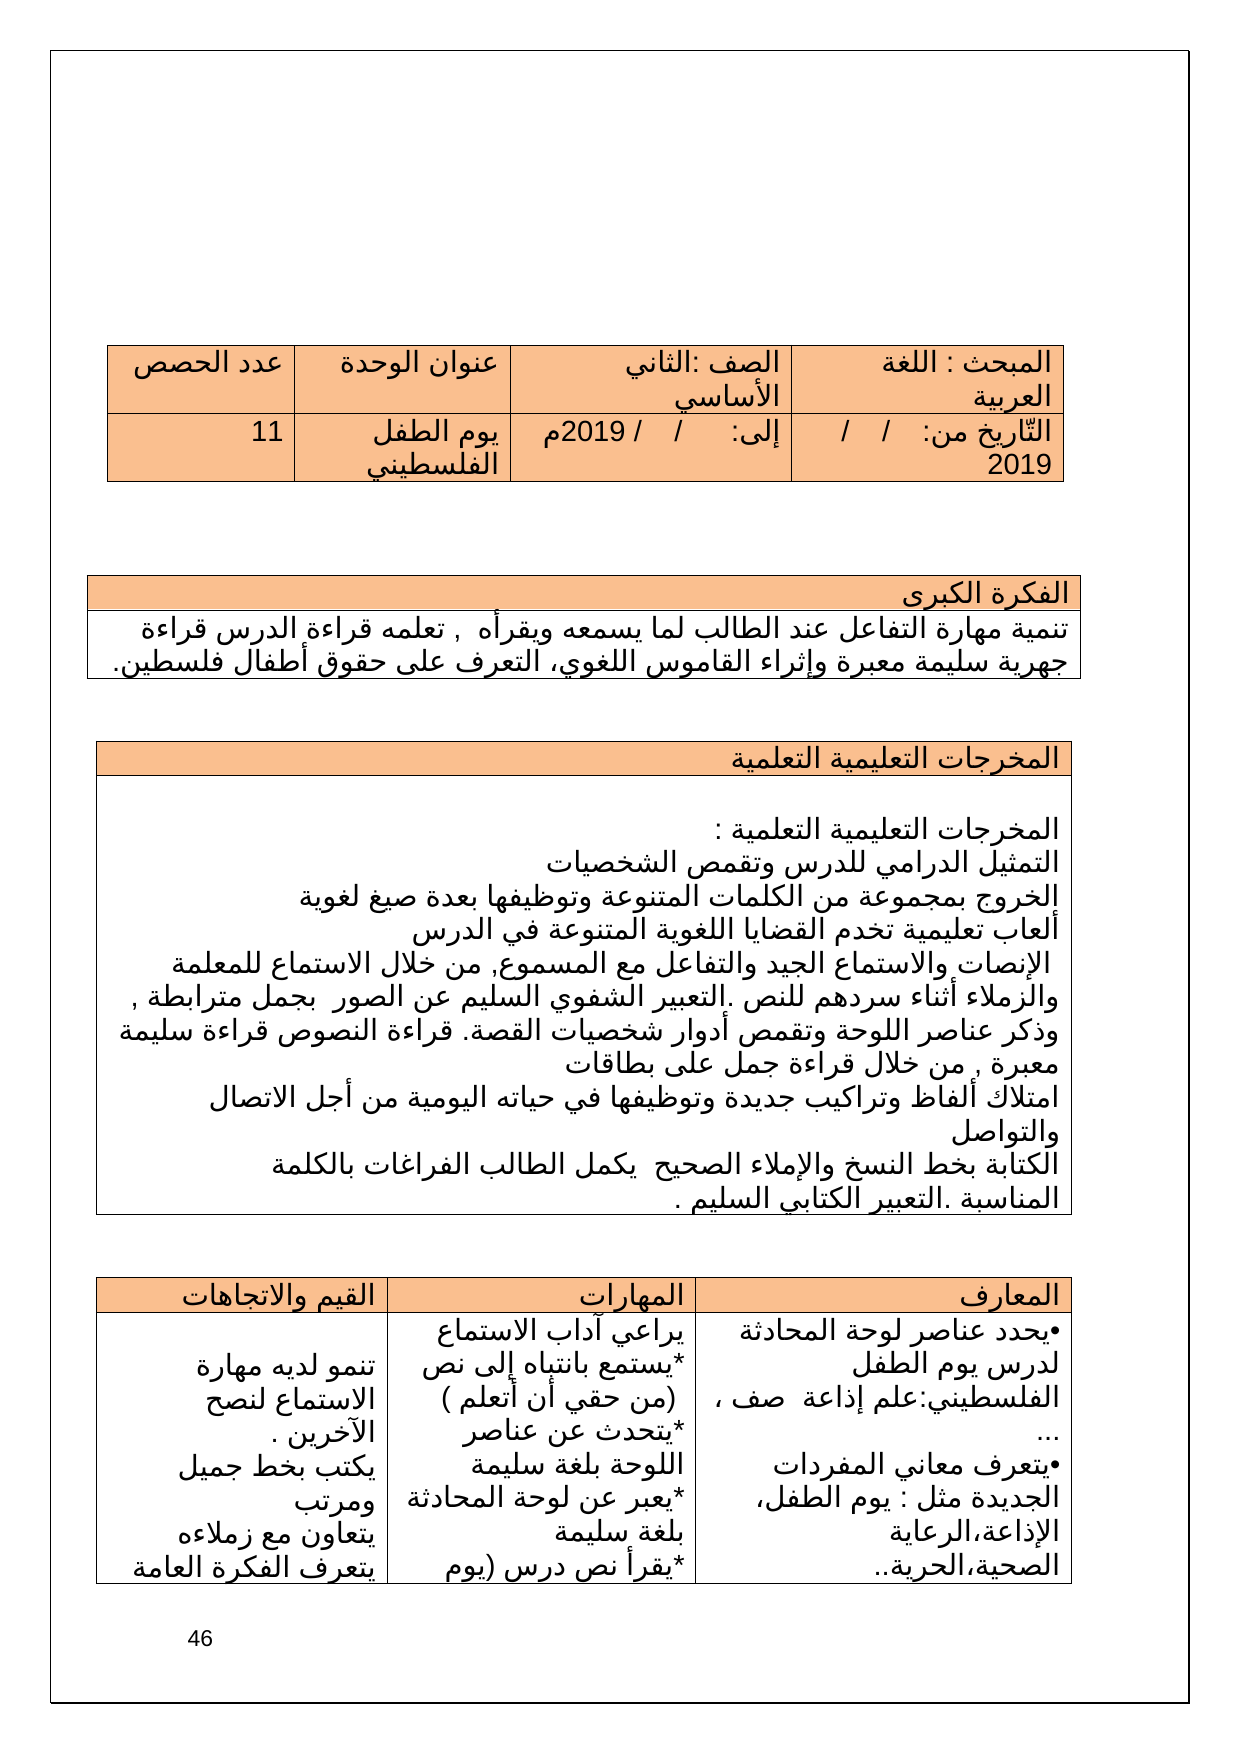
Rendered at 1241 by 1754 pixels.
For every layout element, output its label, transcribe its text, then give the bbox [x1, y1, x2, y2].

table_header المخرجات التعليمية التعلمية [97, 742, 1071, 775]
table_header المبحث : اللغة العربية [792, 346, 1063, 413]
table_cell يوم الطفل الفلسطيني [295, 414, 510, 481]
table_cell إلى: / / 2019م [511, 414, 791, 481]
table_header الصف :الثاني الأساسي [511, 346, 791, 413]
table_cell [388, 1313, 695, 1583]
table_header عدد الحصص [108, 346, 294, 413]
table_header المهارات [388, 1278, 695, 1312]
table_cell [696, 1313, 1071, 1583]
table_cell 11 [108, 414, 294, 481]
table_header المعارف [696, 1278, 1071, 1312]
table_cell المخرجات التعليمية التعلمية : التمثيل الدرامي للدرس وتقمص الشخصيات الخروج بمجموعة من الكلمات المتنوعة وتوظيفها بعدة صيغ لغوية ألعاب تعليمية تخدم القضايا اللغوية المتنوعة في الدرس الإنصات والاستماع الجيد والتفاعل مع المسموع, من خلال الاستماع للمعلمة والزملاء أثناء سردهم للنص .التعبير الشفوي السليم عن الصور بجمل مترابطة , وذكر عناصر اللوحة وتقمص أدوار شخصيات القصة. قراءة النصوص قراءة سليمة معبرة , من خلال قراءة جمل على بطاقات امتلاك ألفاظ وتراكيب جديدة وتوظيفها في حياته اليومية من أجل الاتصال والتواصل الكتابة بخط النسخ والإملاء الصحيح يكمل الطالب الفراغات بالكلمة المناسبة .التعبير الكتابي السليم . [97, 776, 1071, 1214]
table_header القيم والاتجاهات [97, 1278, 387, 1312]
table_header عنوان الوحدة [295, 346, 510, 413]
table_header الفكرة الكبرى [88, 576, 1080, 609]
table_cell تنمية مهارة التفاعل عند الطالب لما يسمعه ويقرأه , تعلمه قراءة الدرس قراءة جهرية سليمة معبرة وإثراء القاموس اللغوي، التعرف على حقوق أطفال فلسطين. [88, 611, 1080, 678]
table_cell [97, 1313, 387, 1583]
table_cell التّاريخ من: / /2019 [792, 414, 1063, 481]
